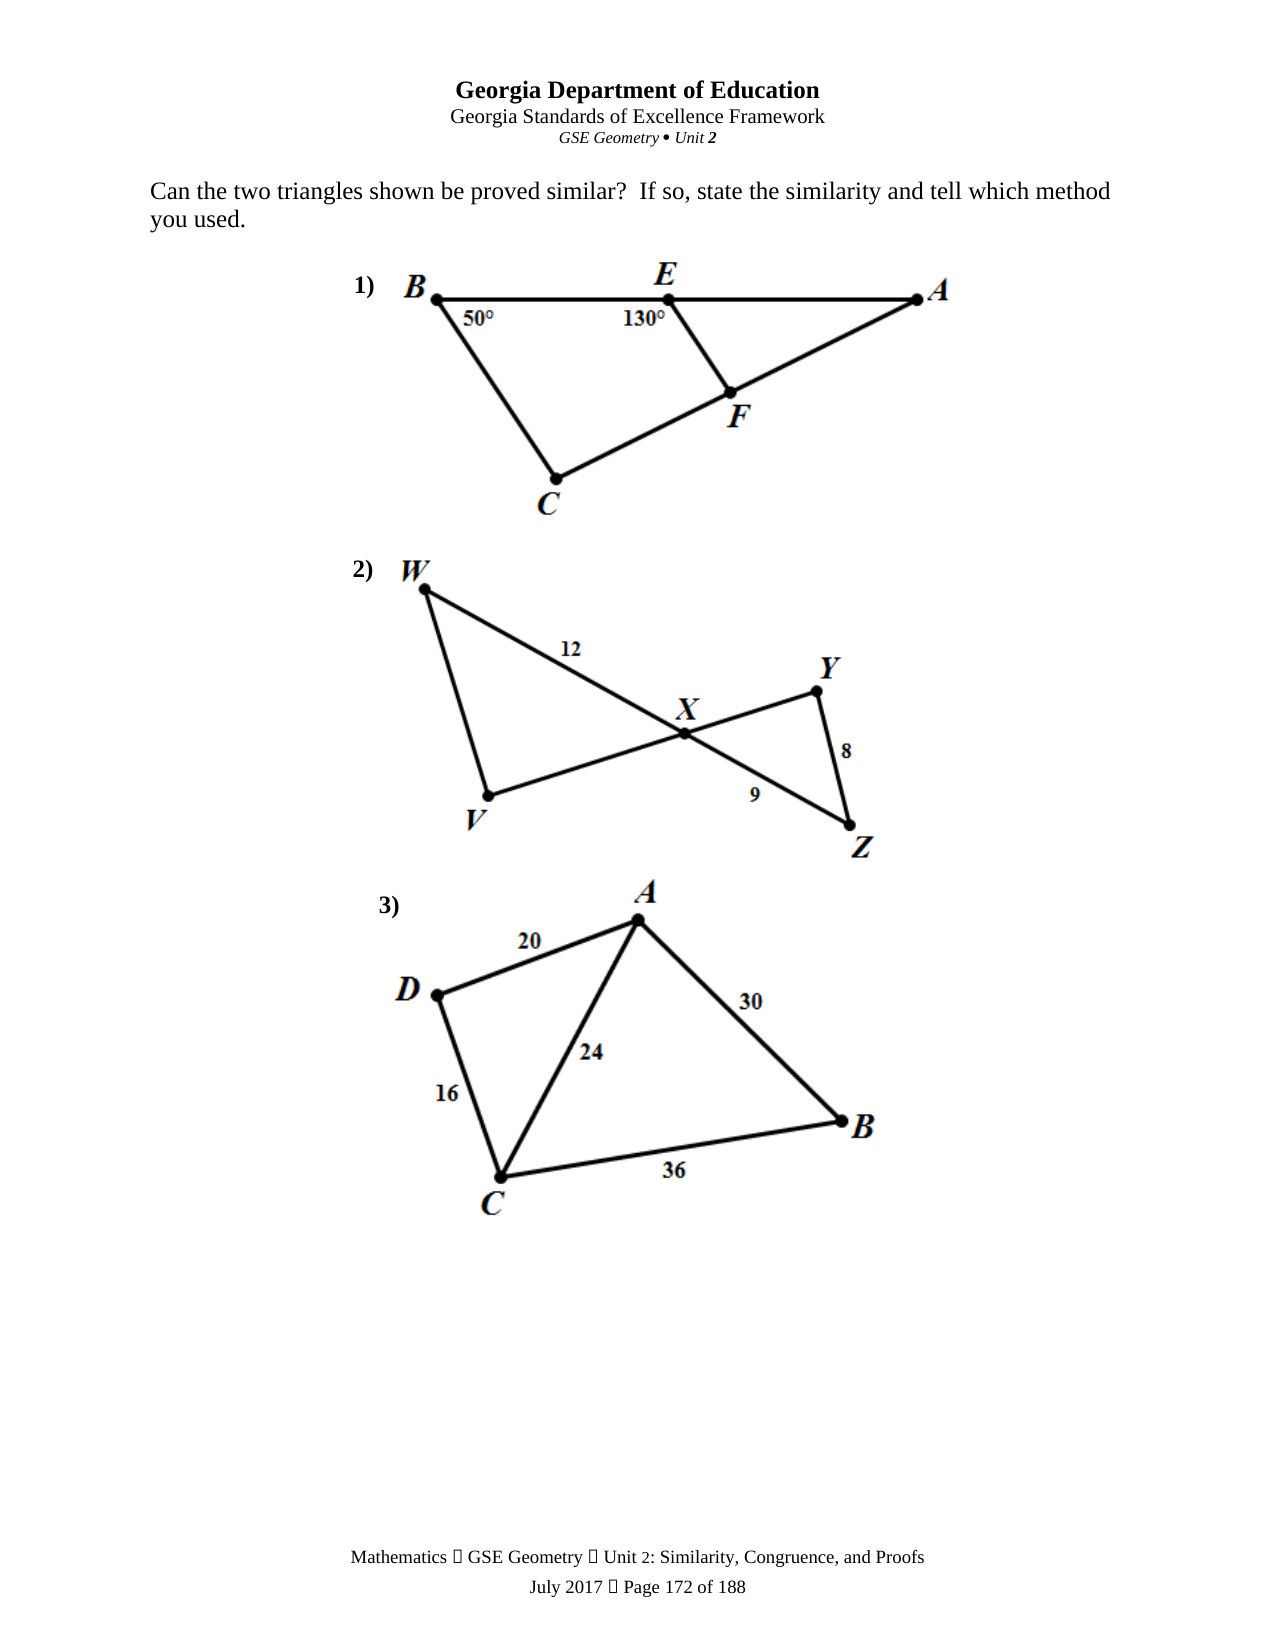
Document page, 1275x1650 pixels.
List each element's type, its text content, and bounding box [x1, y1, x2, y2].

picture [391, 872, 884, 1224]
picture [395, 550, 880, 867]
text Can the two triangles shown be proved similar? If so, state the similarity and tell which method you used. [150, 176, 1125, 233]
picture [397, 262, 953, 522]
